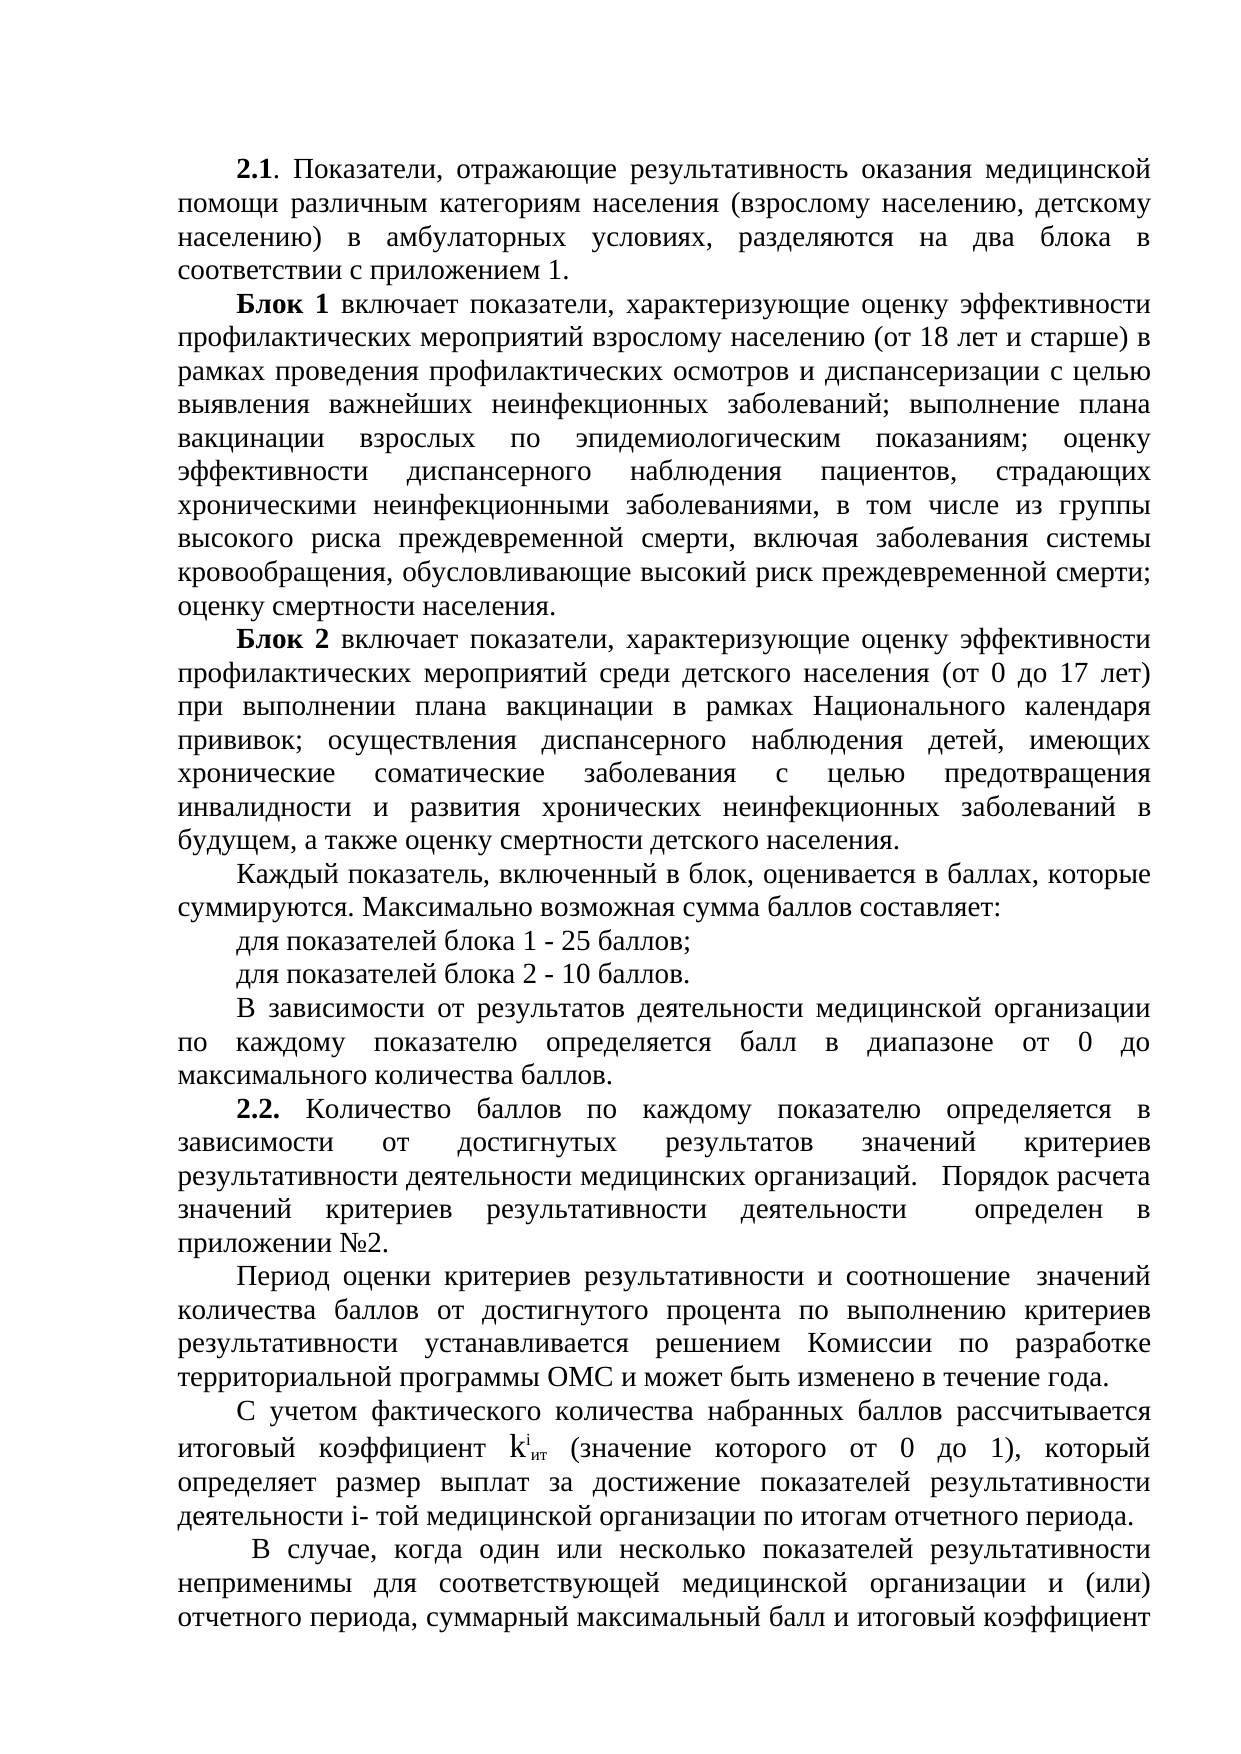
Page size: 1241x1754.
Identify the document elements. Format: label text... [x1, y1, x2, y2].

text В зависимости от результатов деятельности медицинской организации по каждому показателю определяется балл в диапазоне от 0 до максимального количества баллов. [177, 990, 1152, 1091]
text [177, 1532, 1152, 1632]
text Каждый показатель, включенный в блок, оценивается в баллах, которые суммируются. Максимально возможная сумма баллов составляет: [177, 856, 1152, 923]
text 2.2. Количество баллов по каждому показателю определяется в зависимости от достигнутых результатов значений критериев результативности деятельности медицинских организаций. Порядок расчета значений критериев результативности деятельности определен в приложении №2. [177, 1091, 1152, 1258]
text для показателей блока 1 - 25 баллов; [177, 923, 1152, 957]
text 2.1. Показатели, отражающие результативность оказания медицинской помощи различным категориям населения (взрослому населению, детскому населению) в амбулаторных условиях, разделяются на два блока в соответствии с приложением 1. [177, 152, 1152, 286]
text Блок 2 включает показатели, характеризующие оценку эффективности профилактических мероприятий среди детского населения (от 0 до 17 лет) при выполнении плана вакцинации в рамках Национального календаря прививок; осуществления диспансерного наблюдения детей, имеющих хронические соматические заболевания с целью предотвращения инвалидности и развития хронических неинфекционных заболеваний в будущем, а также оценку смертности детского населения. [177, 621, 1152, 856]
text С учетом фактического количества набранных баллов рассчитывается итоговый коэффициент kiит (значение которого от 0 до 1), который определяет размер выплат за достижение показателей результативности деятельности i- той медицинской организации по итогам отчетного периода. [177, 1393, 1152, 1532]
text Блок 1 включает показатели, характеризующие оценку эффективности профилактических мероприятий взрослому населению (от 18 лет и старше) в рамках проведения профилактических осмотров и диспансеризации с целью выявления важнейших неинфекционных заболеваний; выполнение плана вакцинации взрослых по эпидемиологическим показаниям; оценку эффективности диспансерного наблюдения пациентов, страдающих хроническими неинфекционными заболеваниями, в том числе из группы высокого риска преждевременной смерти, включая заболевания системы кровообращения, обусловливающие высокий риск преждевременной смерти; оценку смертности населения. [177, 286, 1152, 621]
text Период оценки критериев результативности и соотношение значений количества баллов от достигнутого процента по выполнению критериев результативности устанавливается решением Комиссии по разработке территориальной программы ОМС и может быть изменено в течение года. [177, 1258, 1152, 1393]
text для показателей блока 2 - 10 баллов. [177, 957, 1152, 990]
